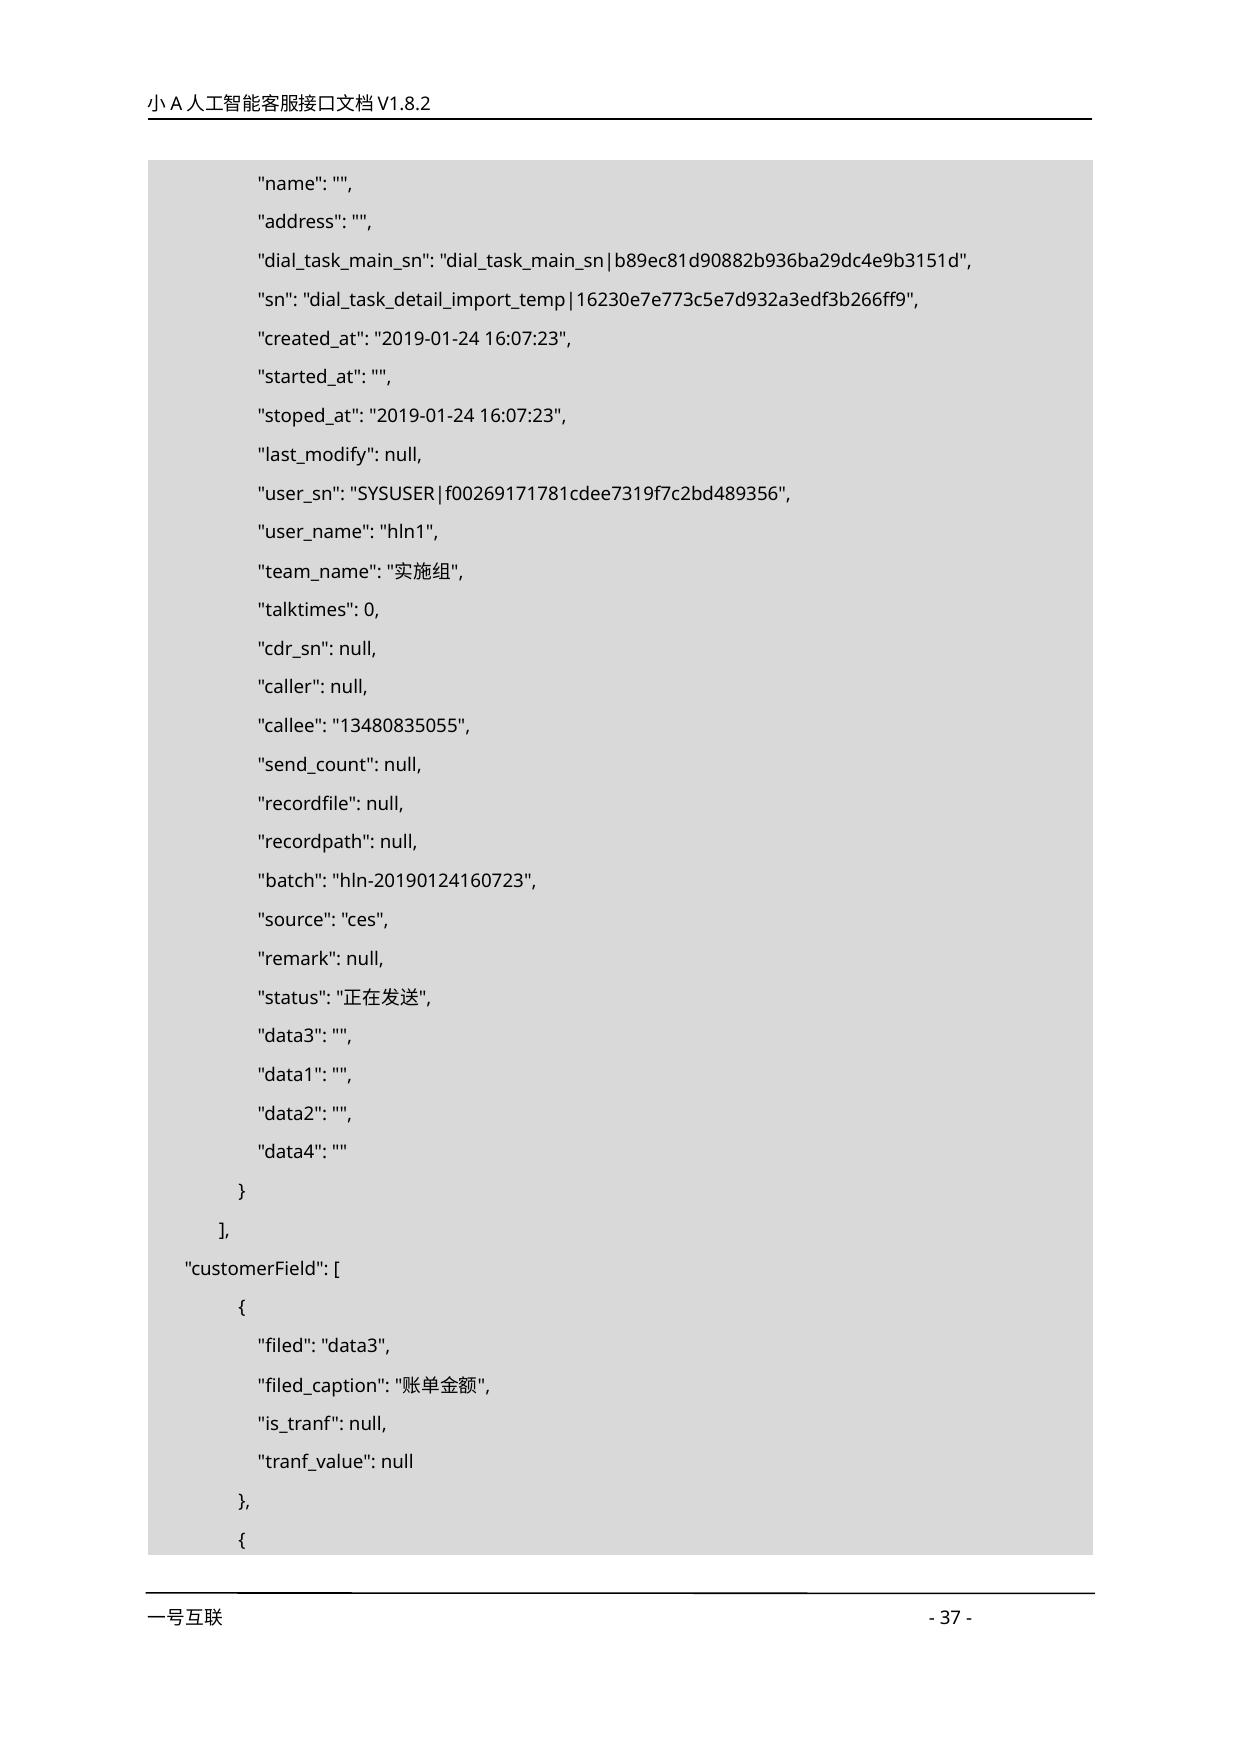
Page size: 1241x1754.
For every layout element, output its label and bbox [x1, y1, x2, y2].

table_header [148, 160, 1093, 1555]
